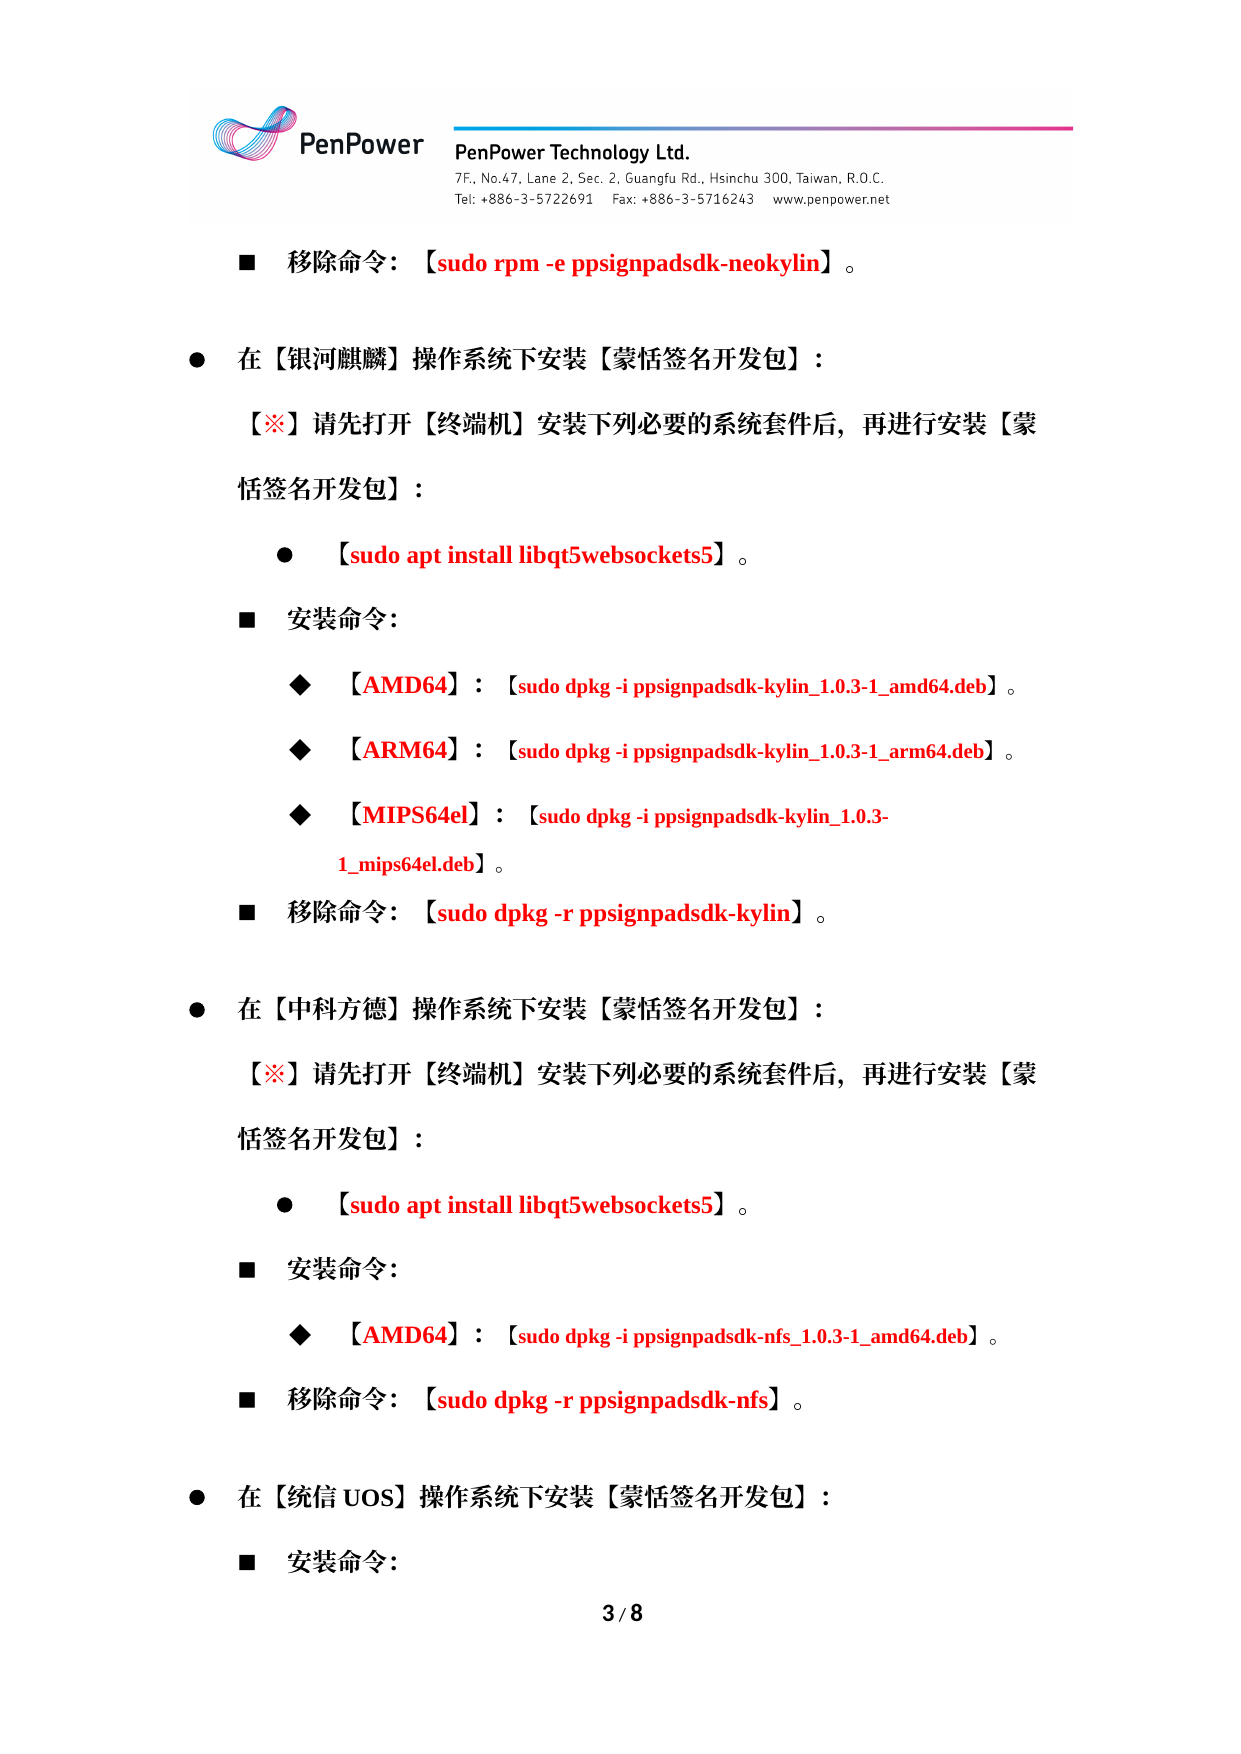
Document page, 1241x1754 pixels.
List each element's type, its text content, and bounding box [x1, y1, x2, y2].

text 【※】请先打开【终端机】安装下列必要的系统套件后，再进行安装【蒙恬签名开发包】： [238, 391, 1053, 521]
list 在【中科方德】操作系统下安装【蒙恬签名开发包】： [187, 976, 1053, 1041]
list 在【统信UOS】操作系统下安装【蒙恬签名开发包】： [187, 1463, 1053, 1528]
list 移除命令：【sudo rpm -e ppsignpadsdk-neokylin】。 [237, 228, 1053, 293]
list 【AMD64】：【sudo dpkg -i ppsignpadsdk-nfs_1.0.3-1_amd64.deb】。 [287, 1301, 1053, 1366]
picture [187, 88, 1074, 225]
list 【ARM64】：【sudo dpkg -i ppsignpadsdk-kylin_1.0.3-1_arm64.deb】。 [287, 716, 1053, 781]
list 安装命令： [237, 586, 1053, 651]
list 【sudo apt install libqt5websockets5】。 [275, 1171, 1053, 1236]
list 安装命令： [237, 1528, 1053, 1593]
list 【sudo apt install libqt5websockets5】。 [275, 521, 1053, 586]
list 移除命令：【sudo dpkg -r ppsignpadsdk-nfs】。 [237, 1366, 1053, 1431]
list 【MIPS64el】：【sudo dpkg -i ppsignpadsdk-kylin_1.0.3-1_mips64el.deb】。 [287, 781, 1053, 878]
list 【AMD64】：【sudo dpkg -i ppsignpadsdk-kylin_1.0.3-1_amd64.deb】。 [287, 651, 1053, 716]
list 安装命令： [237, 1236, 1053, 1301]
list 在【银河麒麟】操作系统下安装【蒙恬签名开发包】： [187, 326, 1053, 391]
list 移除命令：【sudo dpkg -r ppsignpadsdk-kylin】。 [237, 878, 1053, 943]
text 【※】请先打开【终端机】安装下列必要的系统套件后，再进行安装【蒙恬签名开发包】： [238, 1041, 1053, 1171]
